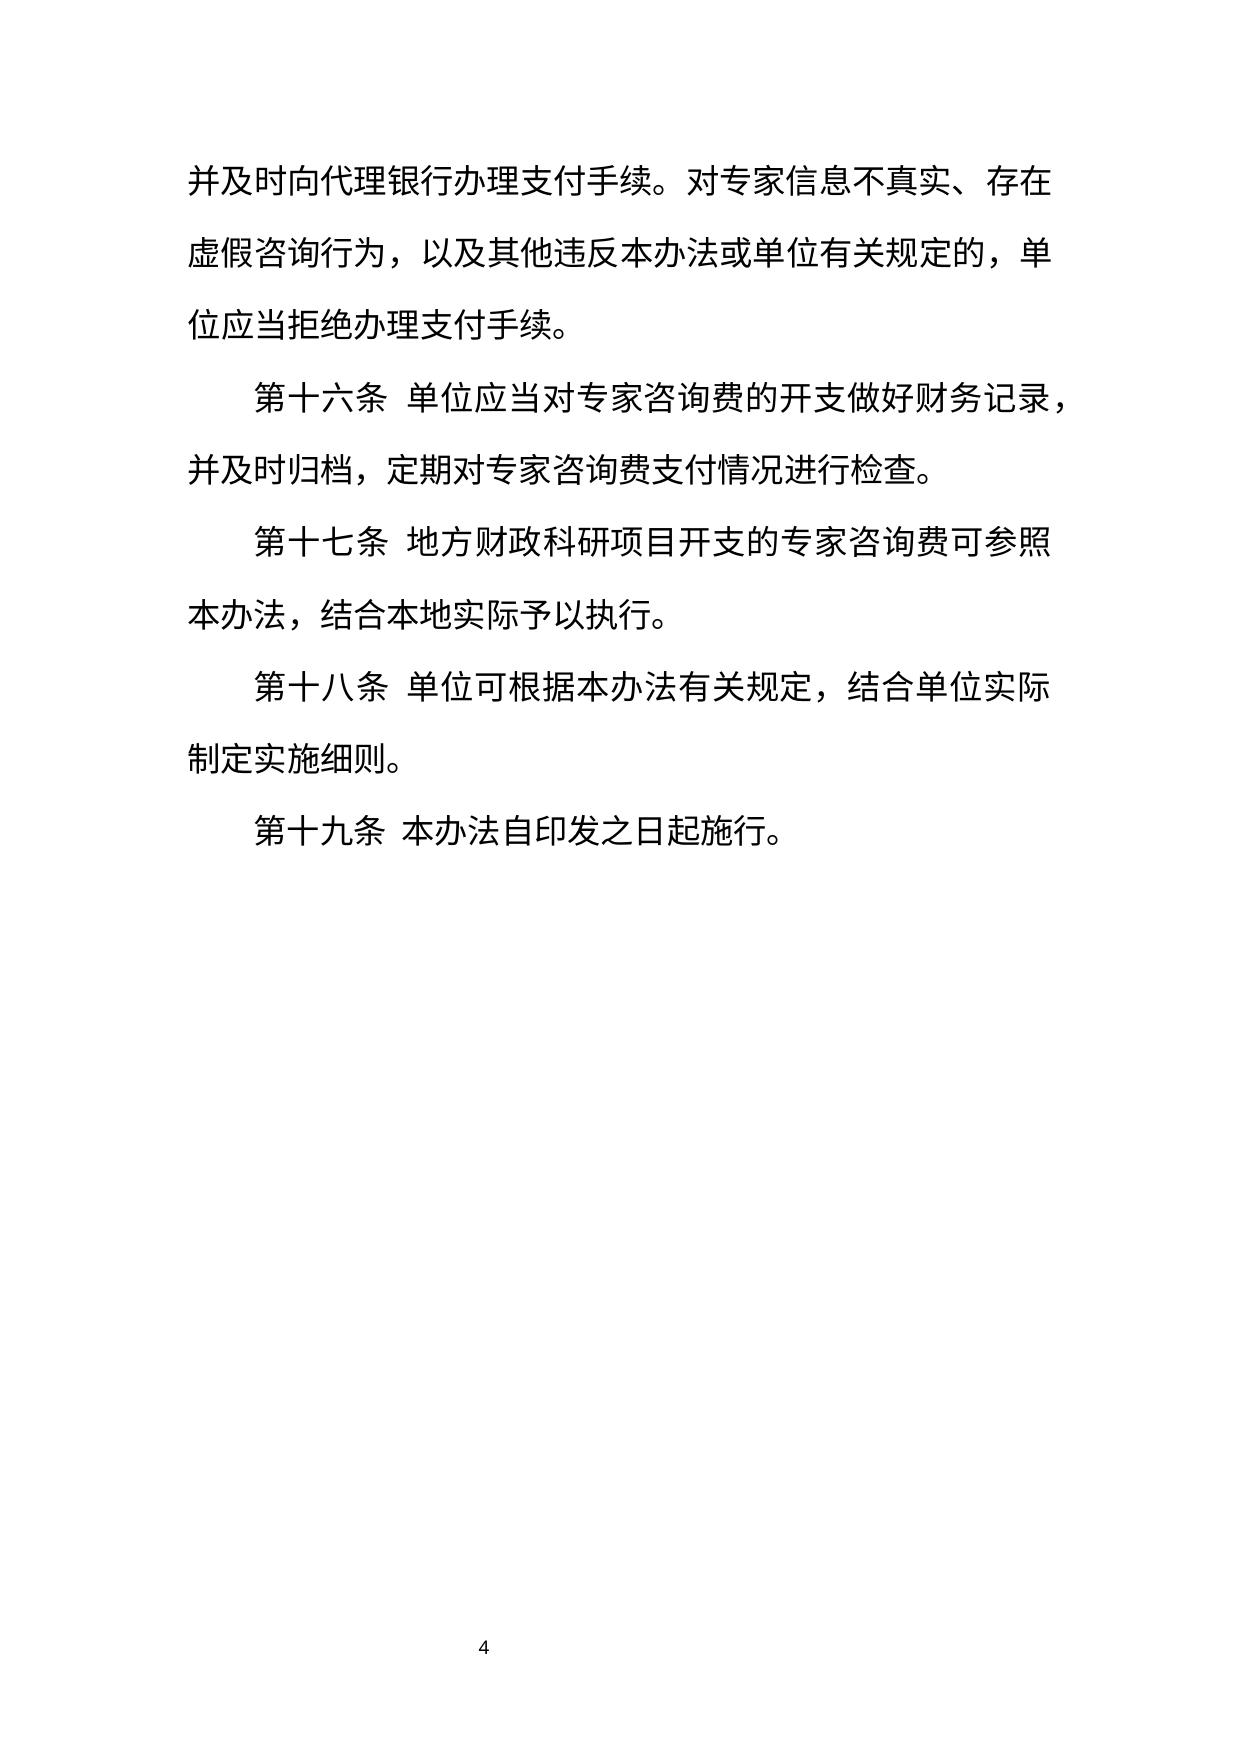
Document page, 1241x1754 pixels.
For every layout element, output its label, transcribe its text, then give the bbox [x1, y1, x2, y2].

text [187, 155, 1053, 347]
text 第十八条 单位可根据本办法有关规定，结合单位实际制定实施细则。 [187, 661, 1053, 781]
text 第十七条 地方财政科研项目开支的专家咨询费可参照本办法，结合本地实际予以执行。 [187, 516, 1053, 637]
text 第十六条 单位应当对专家咨询费的开支做好财务记录，并及时归档，定期对专家咨询费支付情况进行检查。 [187, 372, 1053, 492]
text 第十九条 本办法自印发之日起施行。 [187, 805, 1053, 853]
